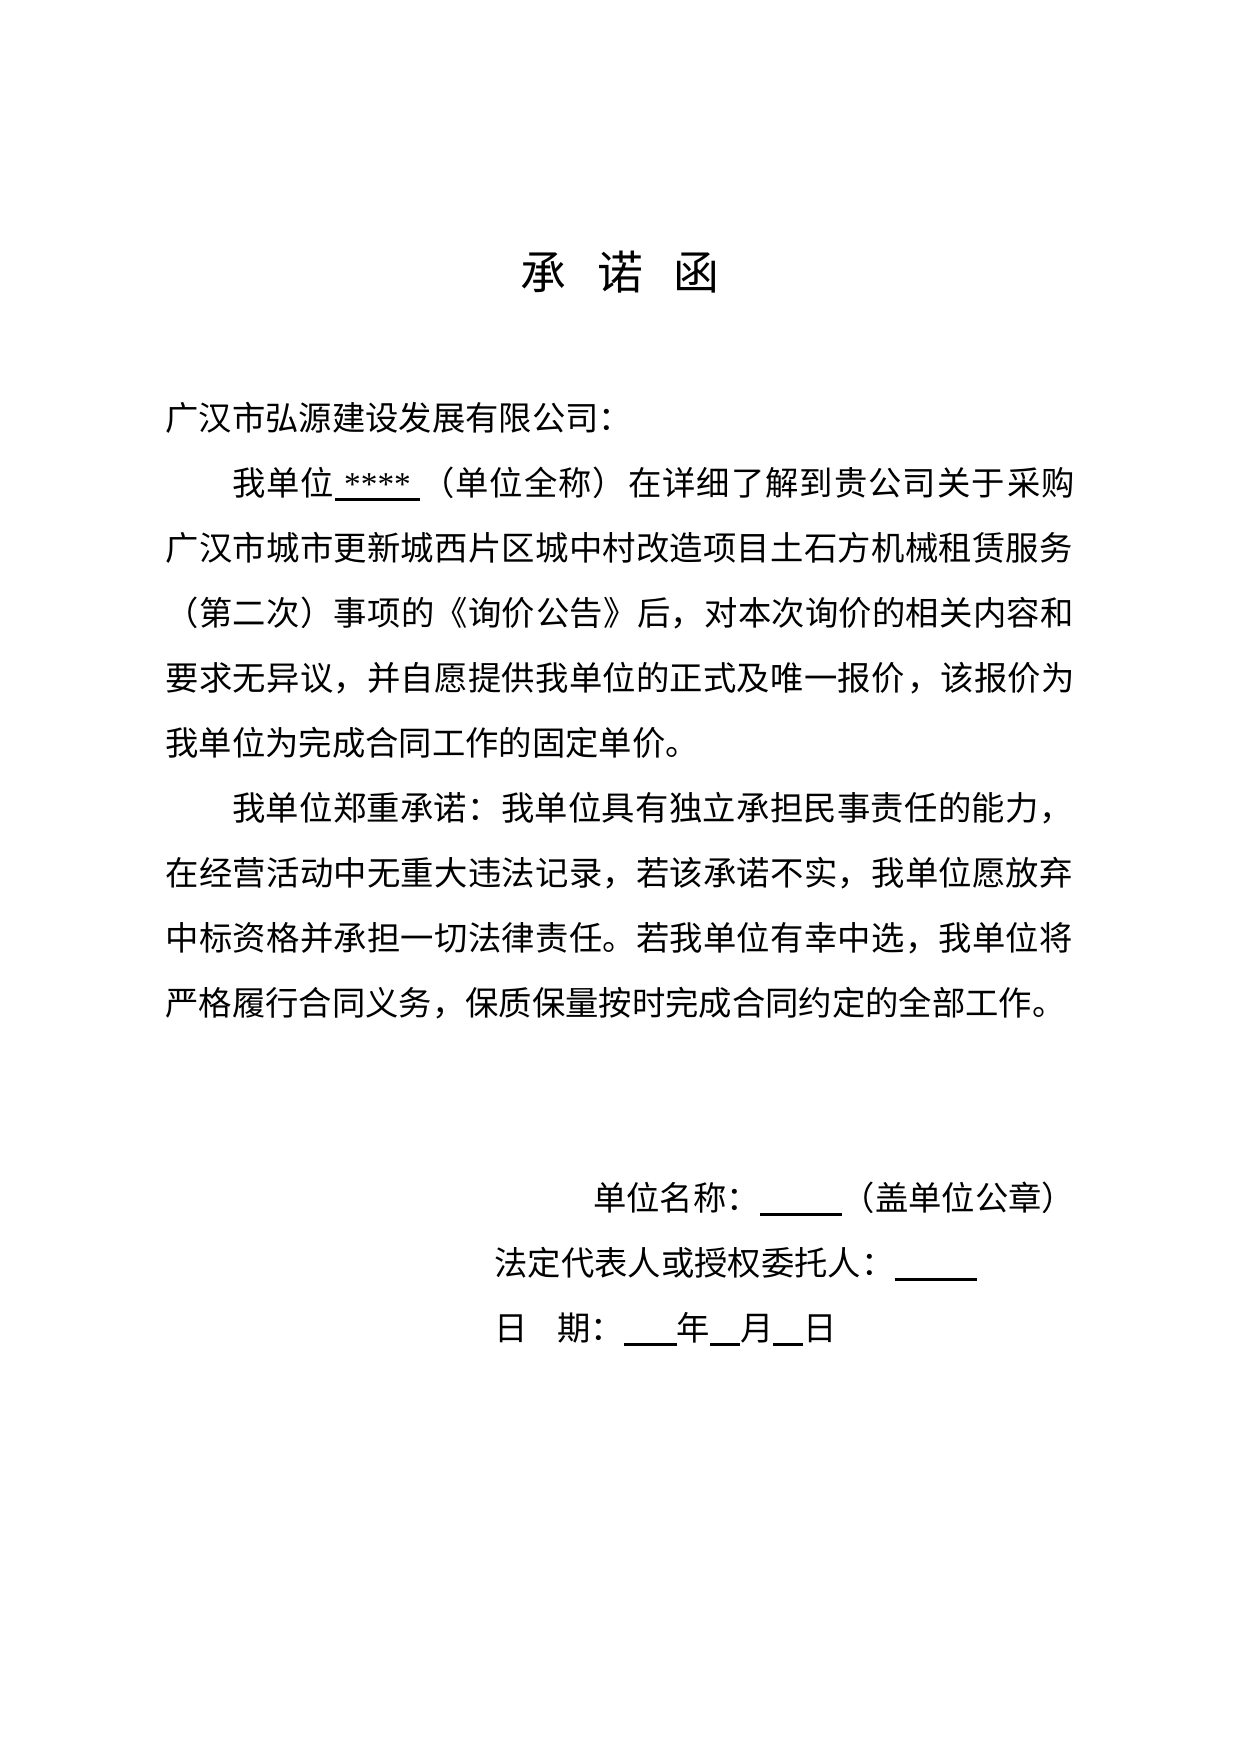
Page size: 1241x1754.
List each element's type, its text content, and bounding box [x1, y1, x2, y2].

text 我单位郑重承诺：我单位具有独立承担民事责任的能力，在经营活动中无重大违法记录，若该承诺不实，我单位愿放弃中标资格并承担一切法律责任。若我单位有幸中选，我单位将严格履行合同义务，保质保量按时完成合同约定的全部工作。 [165, 773, 1075, 1033]
text 日 期： 年 月 日 [165, 1293, 1075, 1358]
text 法定代表人或授权委托人： [165, 1228, 1075, 1293]
text 单位名称： （盖单位公章） [165, 1163, 1075, 1228]
text 承 诺 函 [165, 221, 1075, 318]
text 广汉市弘源建设发展有限公司： [165, 383, 1075, 448]
text 我单位 **** （单位全称）在详细了解到贵公司关于采购广汉市城市更新城西片区城中村改造项目土石方机械租赁服务（第二次）事项的《询价公告》后，对本次询价的相关内容和要求无异议，并自愿提供我单位的正式及唯一报价，该报价为我单位为完成合同工作的固定单价。 [165, 448, 1075, 773]
